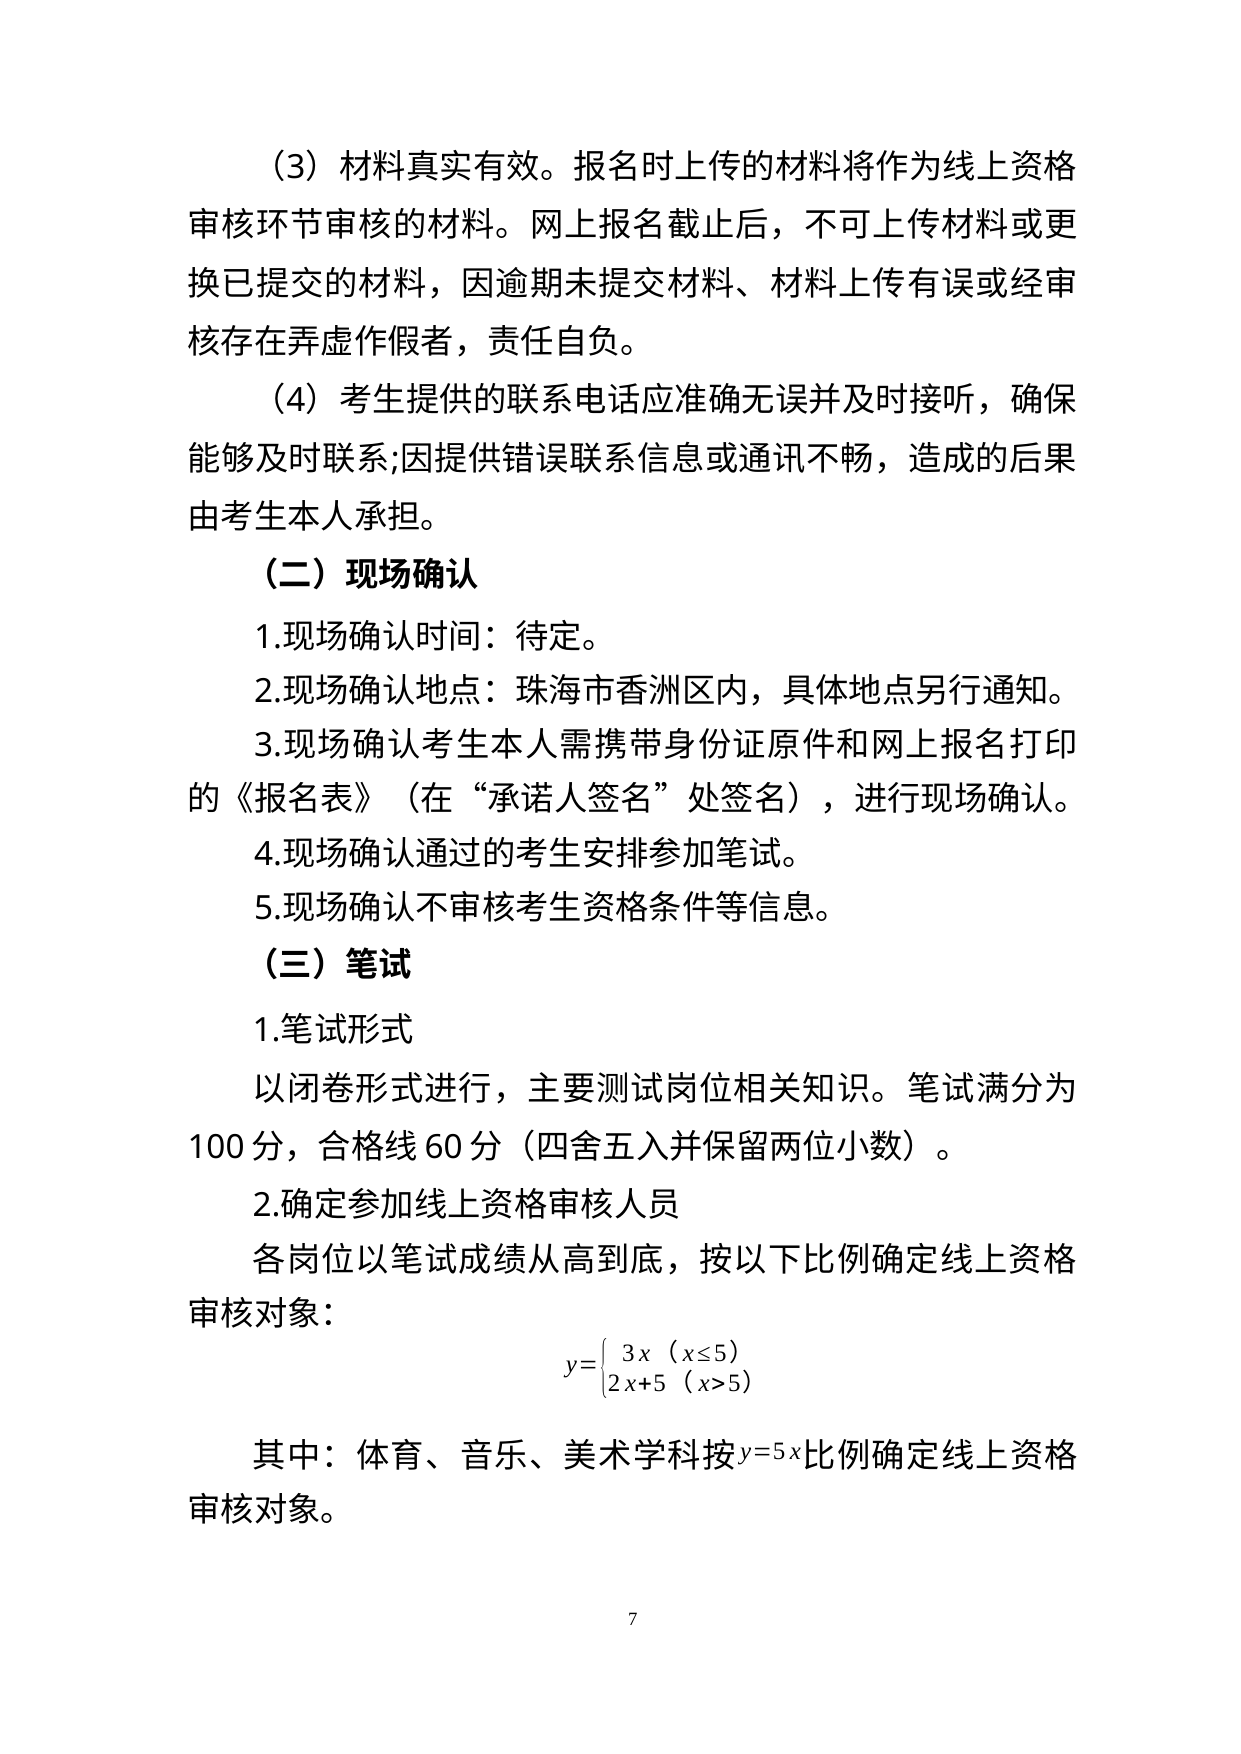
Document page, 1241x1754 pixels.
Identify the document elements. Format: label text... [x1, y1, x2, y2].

text 1.现场确认时间：待定。 [187, 605, 1078, 659]
text 1.笔试形式 [187, 995, 1078, 1053]
text （三）笔试 [187, 930, 1078, 995]
text （3）材料真实有效。报名时上传的材料将作为线上资格审核环节审核的材料。网上报名截止后，不可上传材料或更换已提交的材料，因逾期未提交材料、材料上传有误或经审核存在弄虚作假者，责任自负。 [187, 132, 1078, 365]
text 2.现场确认地点：珠海市香洲区内，具体地点另行通知。 [187, 659, 1078, 713]
text 2.确定参加线上资格审核人员 [187, 1170, 1078, 1228]
text 4.现场确认通过的考生安排参加笔试。 [187, 822, 1078, 876]
text 各岗位以笔试成绩从高到底，按以下比例确定线上资格审核对象： [187, 1228, 1078, 1337]
text 3.现场确认考生本人需携带身份证原件和网上报名打印的《报名表》（在“承诺人签名”处签名），进行现场确认。 [187, 713, 1078, 822]
text 5.现场确认不审核考生资格条件等信息。 [187, 876, 1078, 930]
text （4）考生提供的联系电话应准确无误并及时接听，确保能够及时联系;因提供错误联系信息或通讯不畅，造成的后果由考生本人承担。 [187, 365, 1078, 540]
text 以闭卷形式进行，主要测试岗位相关知识。笔试满分为100分，合格线60分（四舍五入并保留两位小数）。 [187, 1053, 1078, 1170]
text （二）现场确认 [187, 540, 1078, 605]
text 其中：体育、音乐、美术学科按比例确定线上资格审核对象。 [187, 1424, 1078, 1532]
